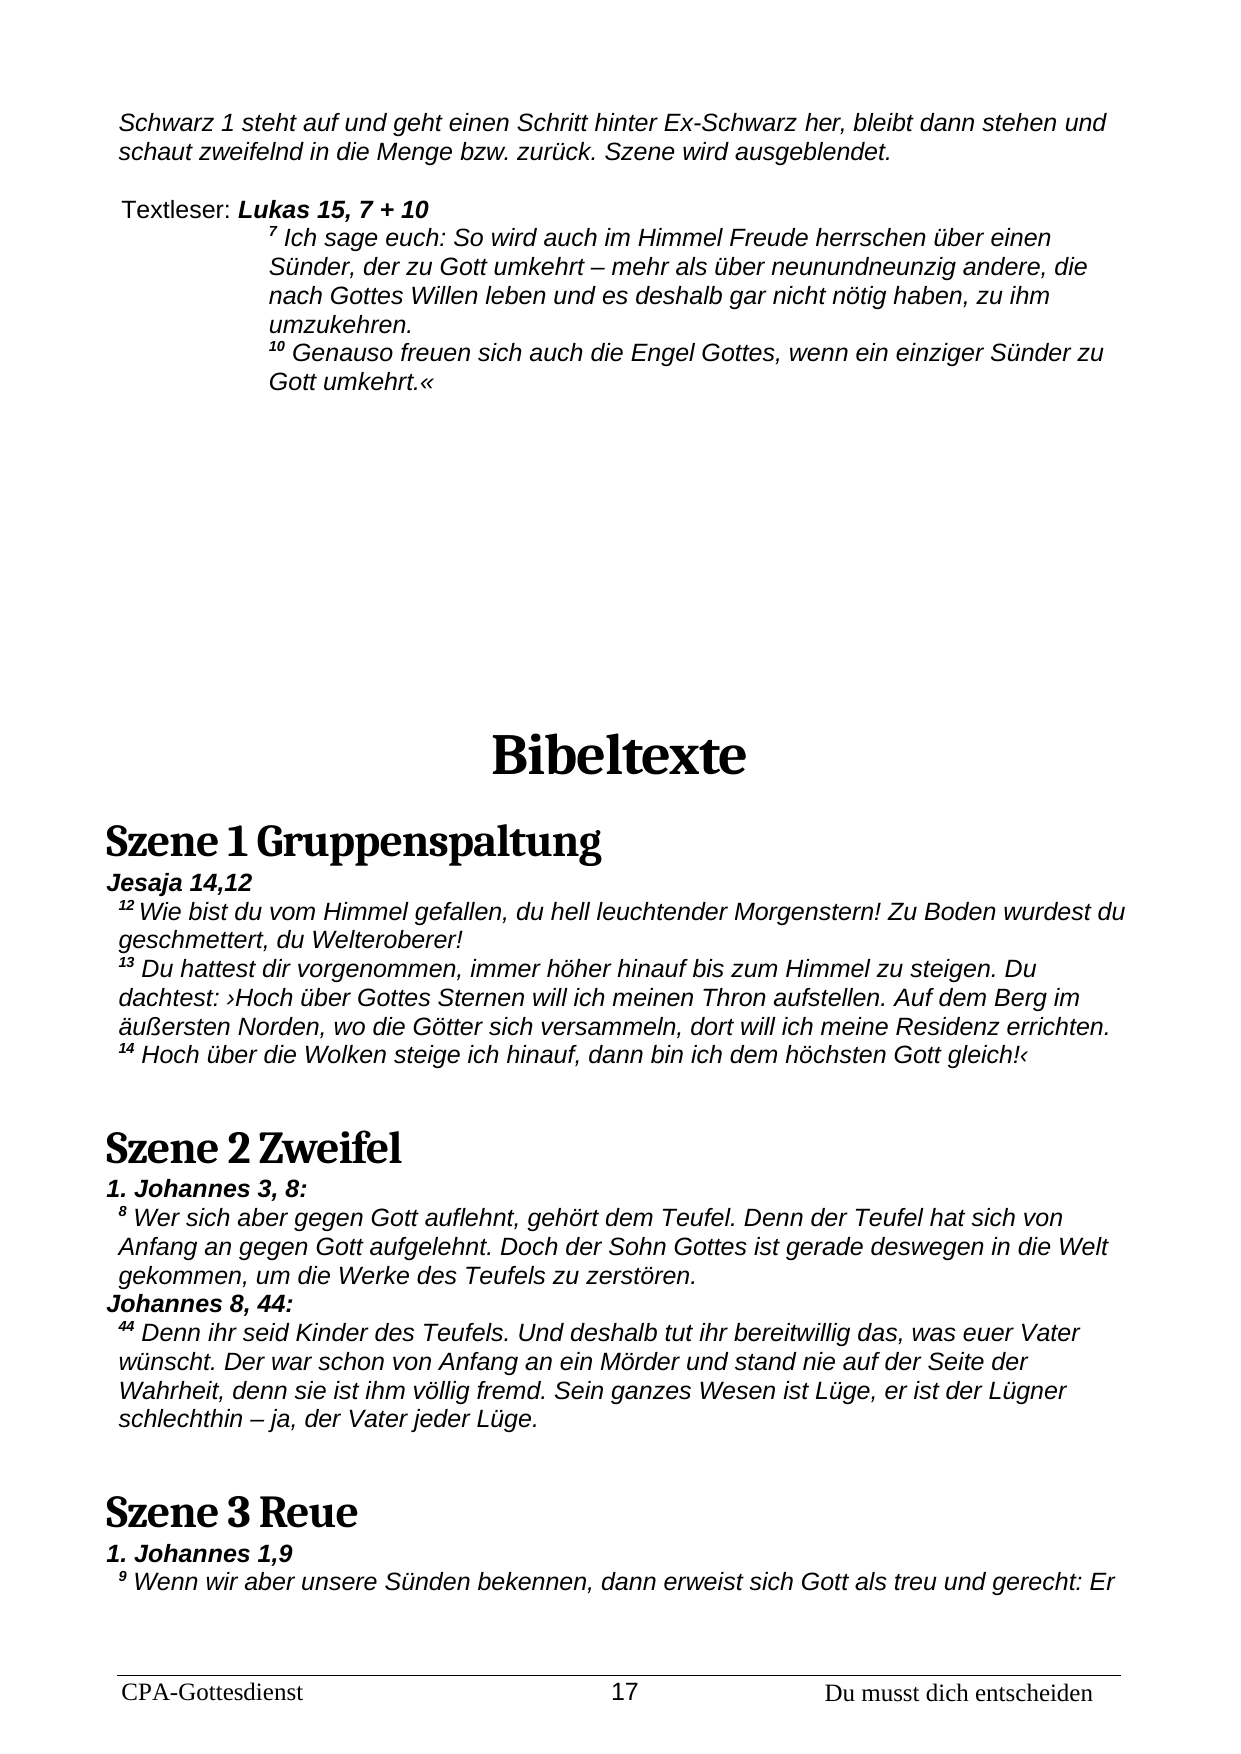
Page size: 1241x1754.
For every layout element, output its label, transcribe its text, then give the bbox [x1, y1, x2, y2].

text 13 Du hattest dir vorgenommen, immer höher hinauf bis zum Himmel zu steigen. Du dachtest: ›Hoch über Gottes Sternen will ich meinen Thron aufstellen. Auf dem Berg im äußersten Norden, wo die Götter sich versammeln, dort will ich meine Residenz errichten. [118, 954, 1134, 1040]
text Schwarz 1 steht auf und geht einen Schritt hinter Ex-Schwarz her, bleibt dann stehen und schaut zweifelnd in die Menge bzw. zurück. Szene wird ausgeblendet. [118, 108, 1134, 166]
text Johannes 8, 44: [106, 1289, 1134, 1318]
title Bibeltexte [106, 722, 1134, 789]
text 44 Denn ihr seid Kinder des Teufels. Und deshalb tut ihr bereitwillig das, was euer Vater wünscht. Der war schon von Anfang an ein Mörder und stand nie auf der Seite der Wahrheit, denn sie ist ihm völlig fremd. Sein ganzes Wesen ist Lüge, er ist der Lügner schlechthin – ja, der Vater jeder Lüge. [118, 1318, 1134, 1433]
text Jesaja 14,12 [106, 868, 1134, 897]
title Szene 1 Gruppenspaltung [106, 815, 1134, 868]
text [118, 1567, 1134, 1596]
text 14 Hoch über die Wolken steige ich hinauf, dann bin ich dem höchsten Gott gleich!‹ [118, 1040, 1134, 1069]
text 1. Johannes 1,9 [106, 1539, 1134, 1567]
title Szene 2 Zweifel [106, 1122, 1134, 1174]
text 8 Wer sich aber gegen Gott auflehnt, gehört dem Teufel. Denn der Teufel hat sich von Anfang an gegen Gott aufgelehnt. Doch der Sohn Gottes ist gerade deswegen in die Welt gekommen, um die Werke des Teufels zu zerstören. [118, 1203, 1134, 1289]
text 12 Wie bist du vom Himmel gefallen, du hell leuchtender Morgenstern! Zu Boden wurdest du geschmettert, du Welteroberer! [118, 897, 1134, 954]
title Szene 3 Reue [106, 1486, 1134, 1539]
text Textleser: Lukas 15, 7 + 10 7 Ich sage euch: So wird auch im Himmel Freude herrschen über einen Sünder, der zu Gott umkehrt – mehr als über neunundneunzig andere, die nach Gottes Willen leben und es deshalb gar nicht nötig haben, zu ihm umzukehren. 10 Genauso freuen sich auch die Engel Gottes, wenn ein einziger Sünder zu Gott umkehrt.« [121, 194, 1134, 396]
text 1. Johannes 3, 8: [106, 1174, 1134, 1203]
